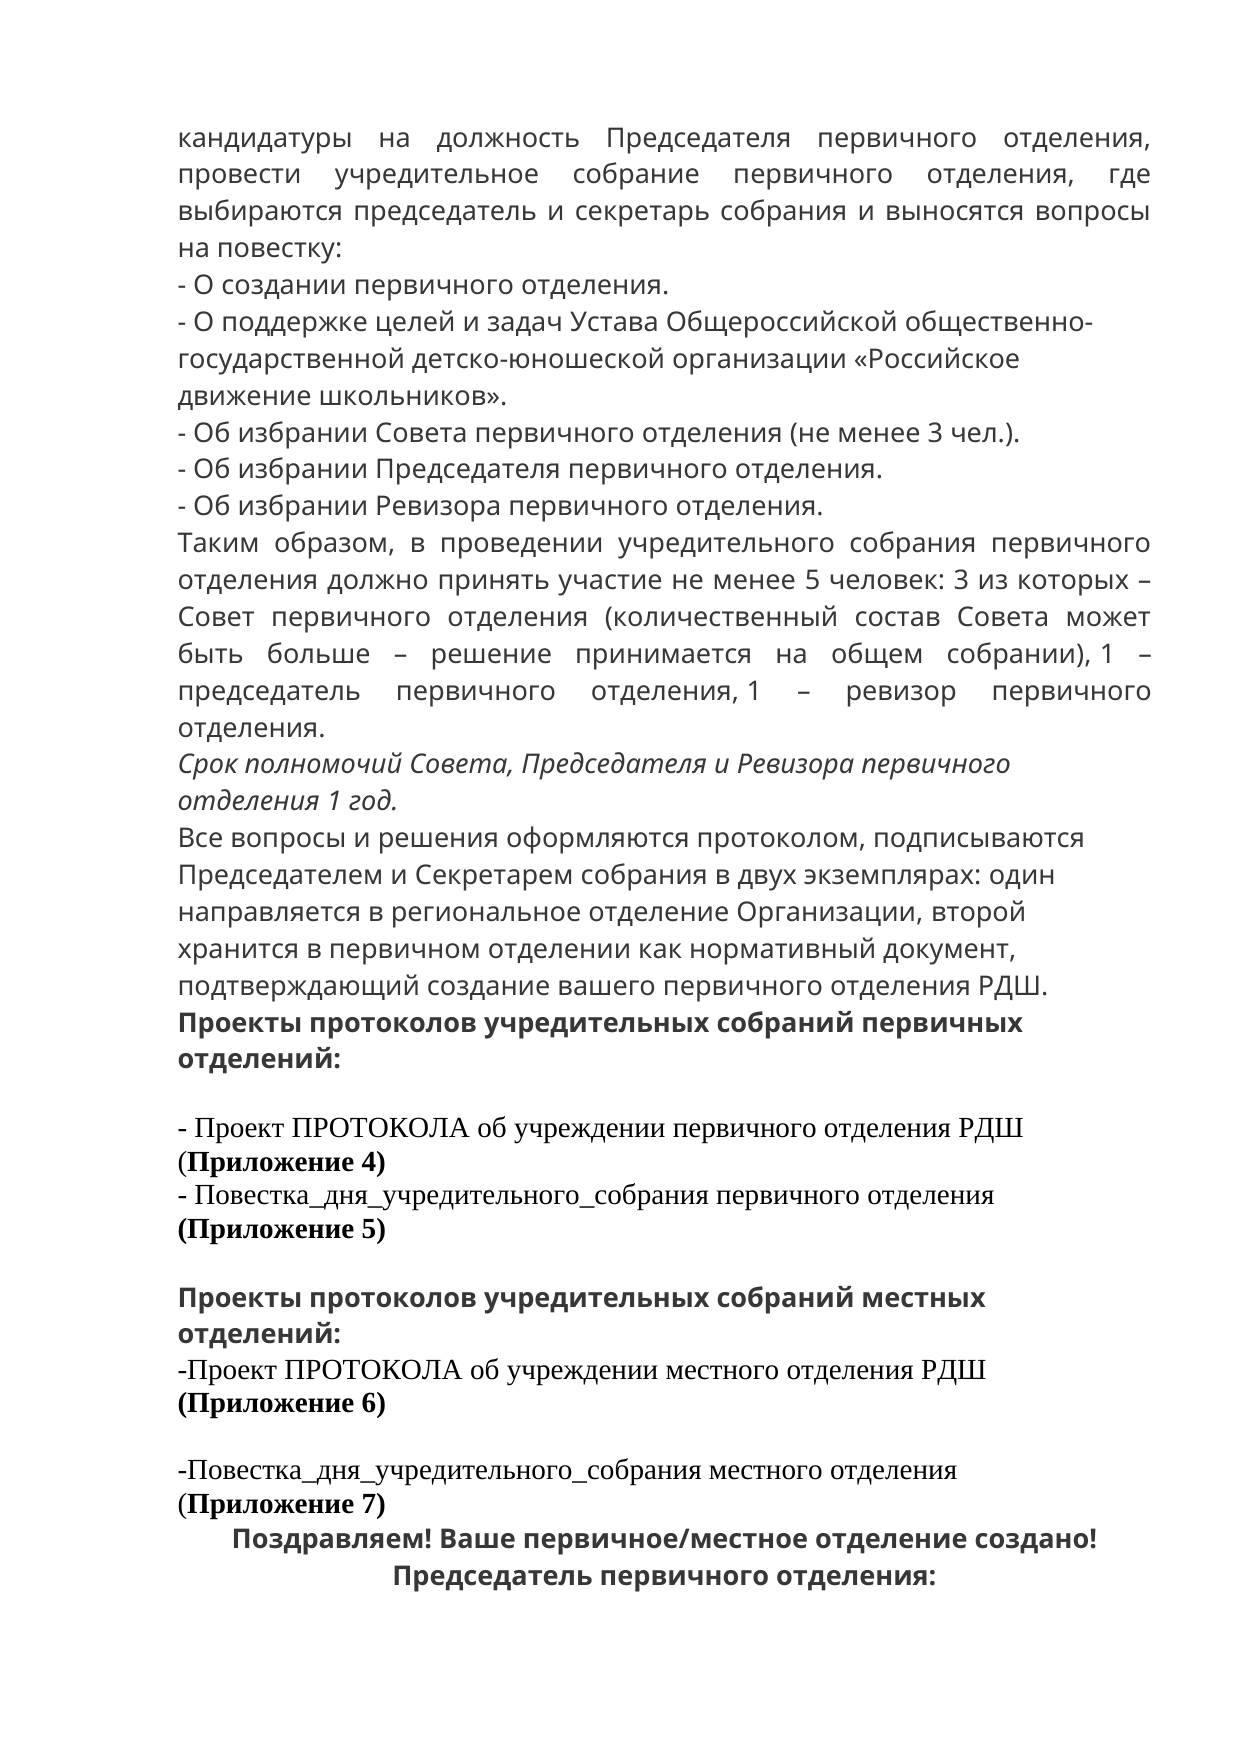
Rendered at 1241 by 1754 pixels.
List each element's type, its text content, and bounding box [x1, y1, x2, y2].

text Поздравляем! Ваше первичное/местное отделение создано! [177, 1519, 1152, 1556]
text - Об избрании Ревизора первичного отделения. [177, 487, 1152, 524]
text - Проект ПРОТОКОЛА об учреждении первичного отделения РДШ (Приложение 4) [177, 1110, 1152, 1177]
text -Повестка_дня_учредительного_собрания местного отделения [177, 1452, 1152, 1486]
text - Повестка_дня_учредительного_собрания первичного отделения [177, 1177, 1152, 1211]
text Председатель первичного отделения: [177, 1556, 1152, 1593]
text Проекты протоколов учредительных собраний местных отделений: [177, 1278, 1152, 1352]
text (Приложение 7) [177, 1486, 1152, 1519]
text (Приложение 5) [177, 1211, 1152, 1244]
text (Приложение 6) [177, 1385, 1152, 1419]
text -Проект ПРОТОКОЛА об учреждении местного отделения РДШ [177, 1352, 1152, 1385]
text Проекты протоколов учредительных собраний первичных отделений: [177, 1003, 1152, 1077]
text Срок полномочий Совета, Председателя и Ревизора первичного отделения 1 год. [177, 745, 1152, 819]
text - О создании первичного отделения. [177, 266, 1152, 302]
text - Об избрании Совета первичного отделения (не менее 3 чел.). [177, 413, 1152, 450]
text Все вопросы и решения оформляются протоколом, подписываются Председателем и Секретарем собрания в двух экземплярах: один направляется в региональное отделение Организации, второй хранится в первичном отделении как нормативный документ, подтверждающий создание вашего первичного отделения РДШ. [177, 819, 1152, 1003]
text Таким образом, в проведении учредительного собрания первичного отделения должно принять участие не менее 5 человек: 3 из которых – Совет первичного отделения (количественный состав Совета может быть больше – решение принимается на общем собрании), 1 – председатель первичного отделения, 1 – ревизор первичного отделения. [177, 524, 1152, 745]
text - Об избрании Председателя первичного отделения. [177, 450, 1152, 487]
text - О поддержке целей и задач Устава Общероссийской общественно-государственной детско-юношеской организации «Российское движение школьников». [177, 302, 1152, 413]
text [177, 118, 1152, 266]
